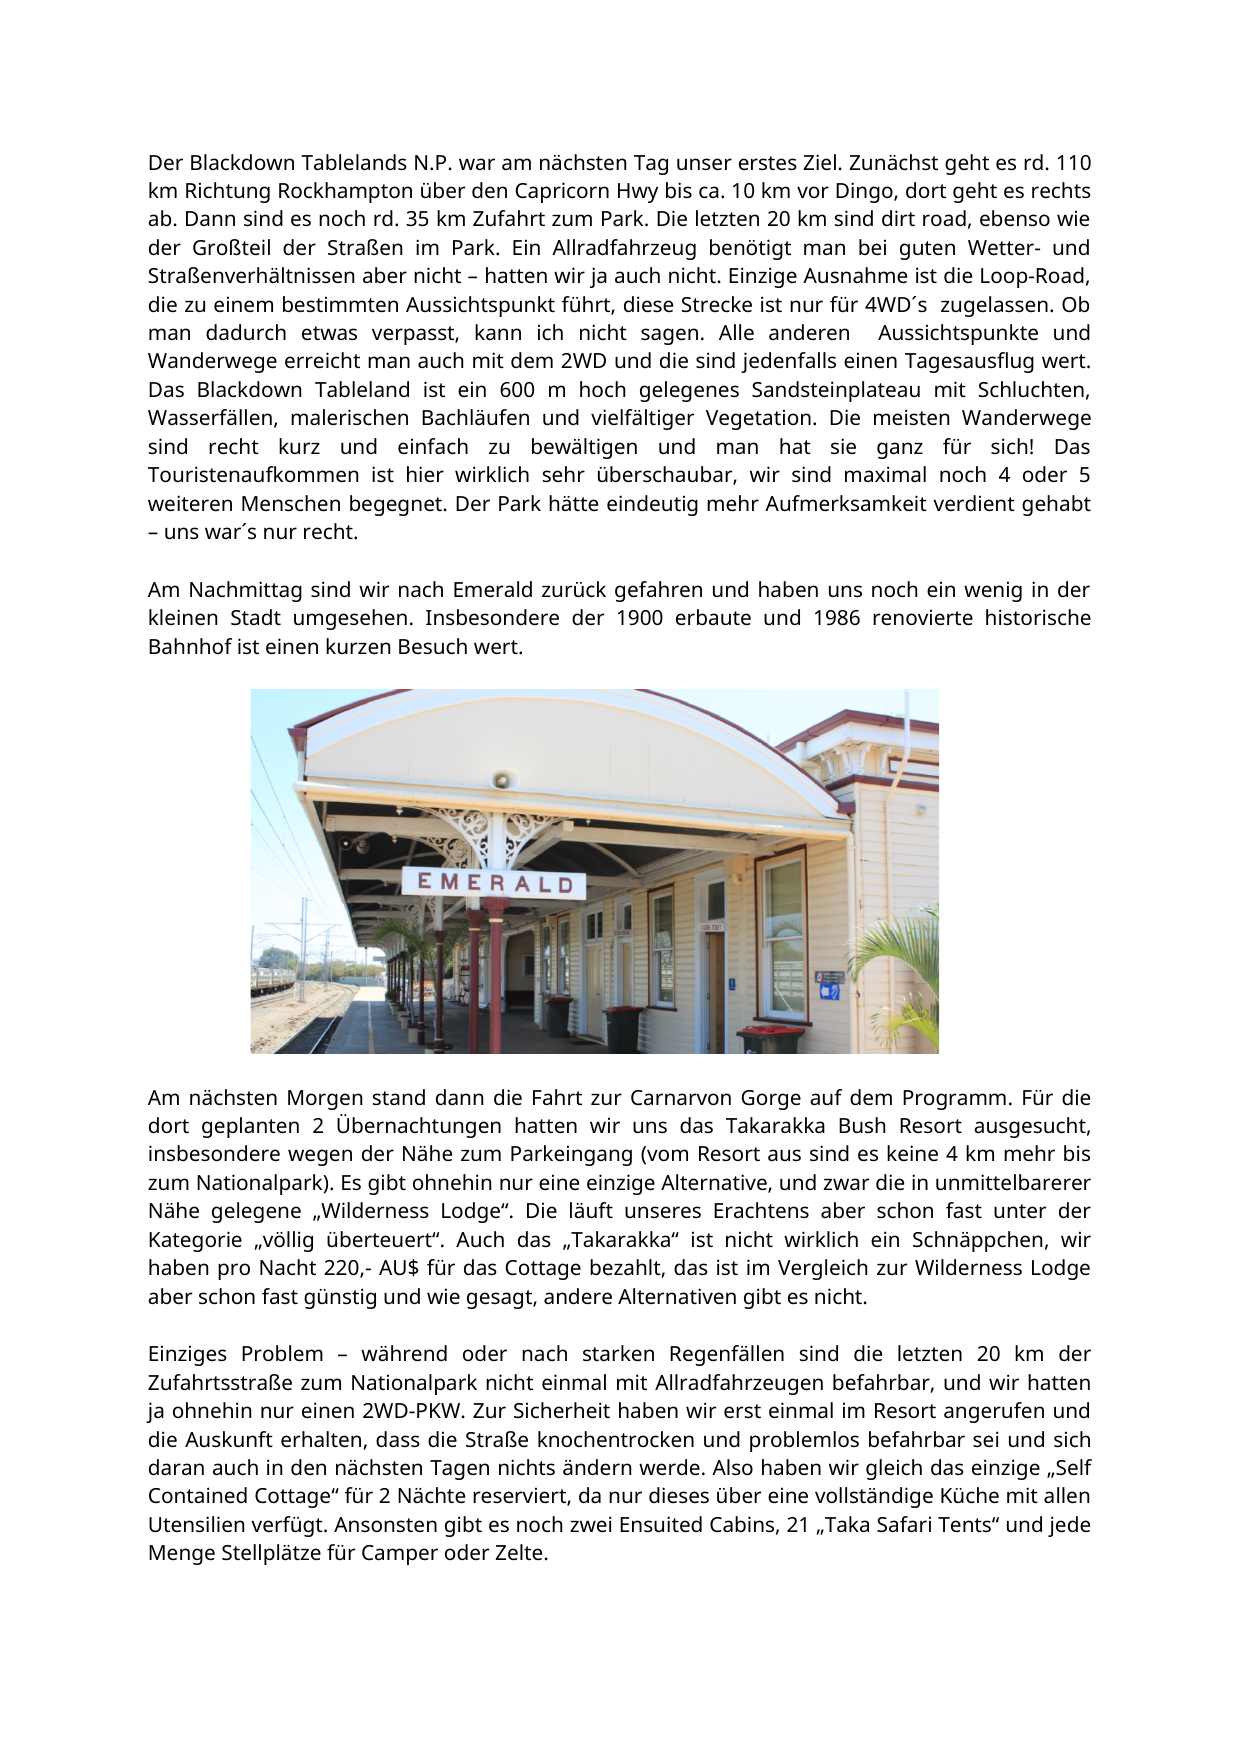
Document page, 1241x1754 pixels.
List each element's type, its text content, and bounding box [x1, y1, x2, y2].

text Am Nachmittag sind wir nach Emerald zurück gefahren und haben uns noch ein wenig in der kleinen Stadt umgesehen. Insbesondere der 1900 erbaute und 1986 renovierte historische Bahnhof ist einen kurzen Besuch wert. [148, 575, 1093, 660]
text Der Blackdown Tablelands N.P. war am nächsten Tag unser erstes Ziel. Zunächst geht es rd. 110 km Richtung Rockhampton über den Capricorn Hwy bis ca. 10 km vor Dingo, dort geht es rechts ab. Dann sind es noch rd. 35 km Zufahrt zum Park. Die letzten 20 km sind dirt road, ebenso wie der Großteil der Straßen im Park. Ein Allradfahrzeug benötigt man bei guten Wetter- und Straßenverhältnissen aber nicht – hatten wir ja auch nicht. Einzige Ausnahme ist die Loop-Road, die zu einem bestimmten Aussichtspunkt führt, diese Strecke ist nur für 4WD´s zugelassen. Ob man dadurch etwas verpasst, kann ich nicht sagen. Alle anderen Aussichtspunkte und Wanderwege erreicht man auch mit dem 2WD und die sind jedenfalls einen Tagesausflug wert. Das Blackdown Tableland ist ein 600 m hoch gelegenes Sandsteinplateau mit Schluchten, Wasserfällen, malerischen Bachläufen und vielfältiger Vegetation. Die meisten Wanderwege sind recht kurz und einfach zu bewältigen und man hat sie ganz für sich! Das Touristenaufkommen ist hier wirklich sehr überschaubar, wir sind maximal noch 4 oder 5 weiteren Menschen begegnet. Der Park hätte eindeutig mehr Aufmerksamkeit verdient gehabt – uns war´s nur recht. [148, 148, 1093, 546]
text Am nächsten Morgen stand dann die Fahrt zur Carnarvon Gorge auf dem Programm. Für die dort geplanten 2 Übernachtungen hatten wir uns das Takarakka Bush Resort ausgesucht, insbesondere wegen der Nähe zum Parkeingang (vom Resort aus sind es keine 4 km mehr bis zum Nationalpark). Es gibt ohnehin nur eine einzige Alternative, und zwar die in unmittelbarerer Nähe gelegene „Wilderness Lodge“. Die läuft unseres Erachtens aber schon fast unter der Kategorie „völlig überteuert“. Auch das „Takarakka“ ist nicht wirklich ein Schnäppchen, wir haben pro Nacht 220,- AU$ für das Cottage bezahlt, das ist im Vergleich zur Wilderness Lodge aber schon fast günstig und wie gesagt, andere Alternativen gibt es nicht. [148, 1083, 1093, 1310]
text Einziges Problem – während oder nach starken Regenfällen sind die letzten 20 km der Zufahrtsstraße zum Nationalpark nicht einmal mit Allradfahrzeugen befahrbar, und wir hatten ja ohnehin nur einen 2WD-PKW. Zur Sicherheit haben wir erst einmal im Resort angerufen und die Auskunft erhalten, dass die Straße knochentrocken und problemlos befahrbar sei und sich daran auch in den nächsten Tagen nichts ändern werde. Also haben wir gleich das einzige „Self Contained Cottage“ für 2 Nächte reserviert, da nur dieses über eine vollständige Küche mit allen Utensilien verfügt. Ansonsten gibt es noch zwei Ensuited Cabins, 21 „Taka Safari Tents“ und jede Menge Stellplätze für Camper oder Zelte. [148, 1339, 1093, 1567]
picture [250, 689, 940, 1054]
